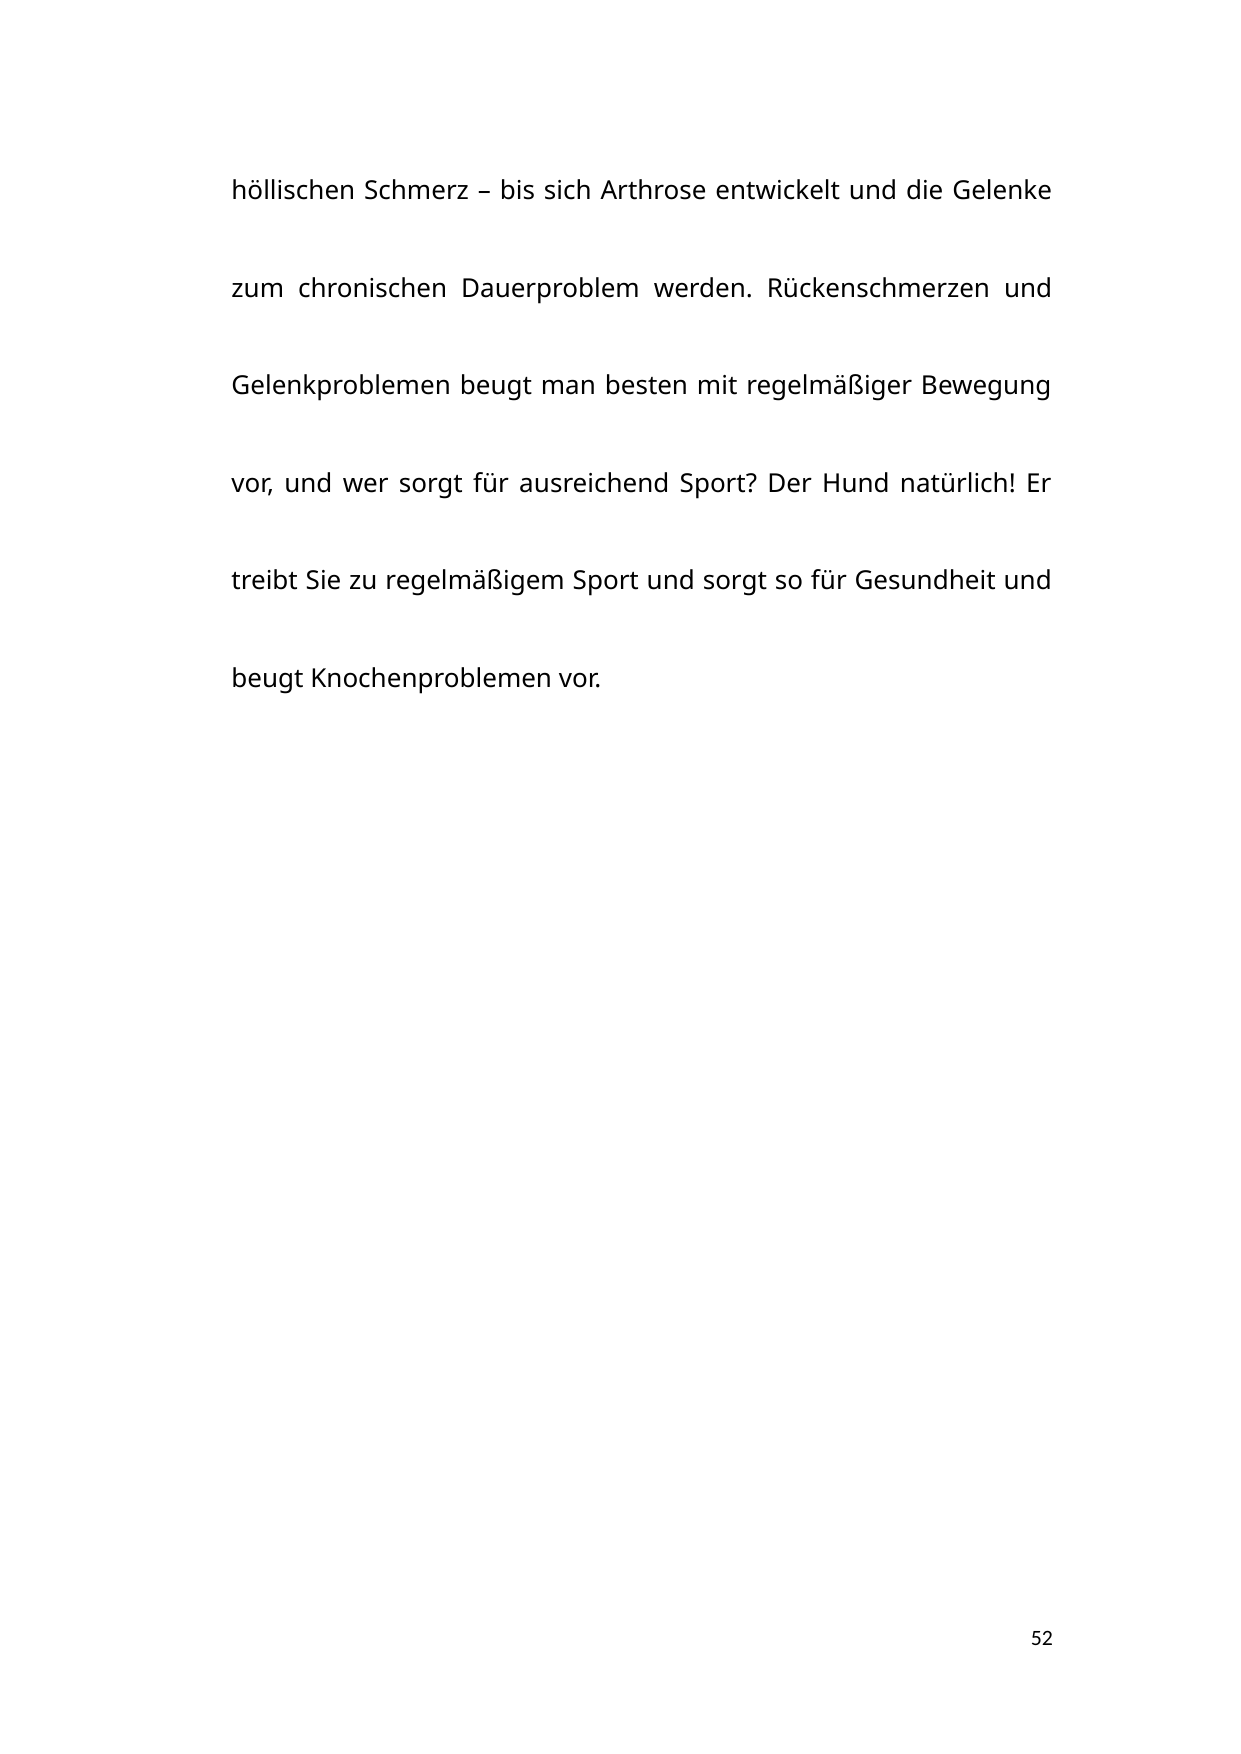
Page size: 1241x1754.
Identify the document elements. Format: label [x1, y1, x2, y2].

text [231, 157, 1053, 709]
